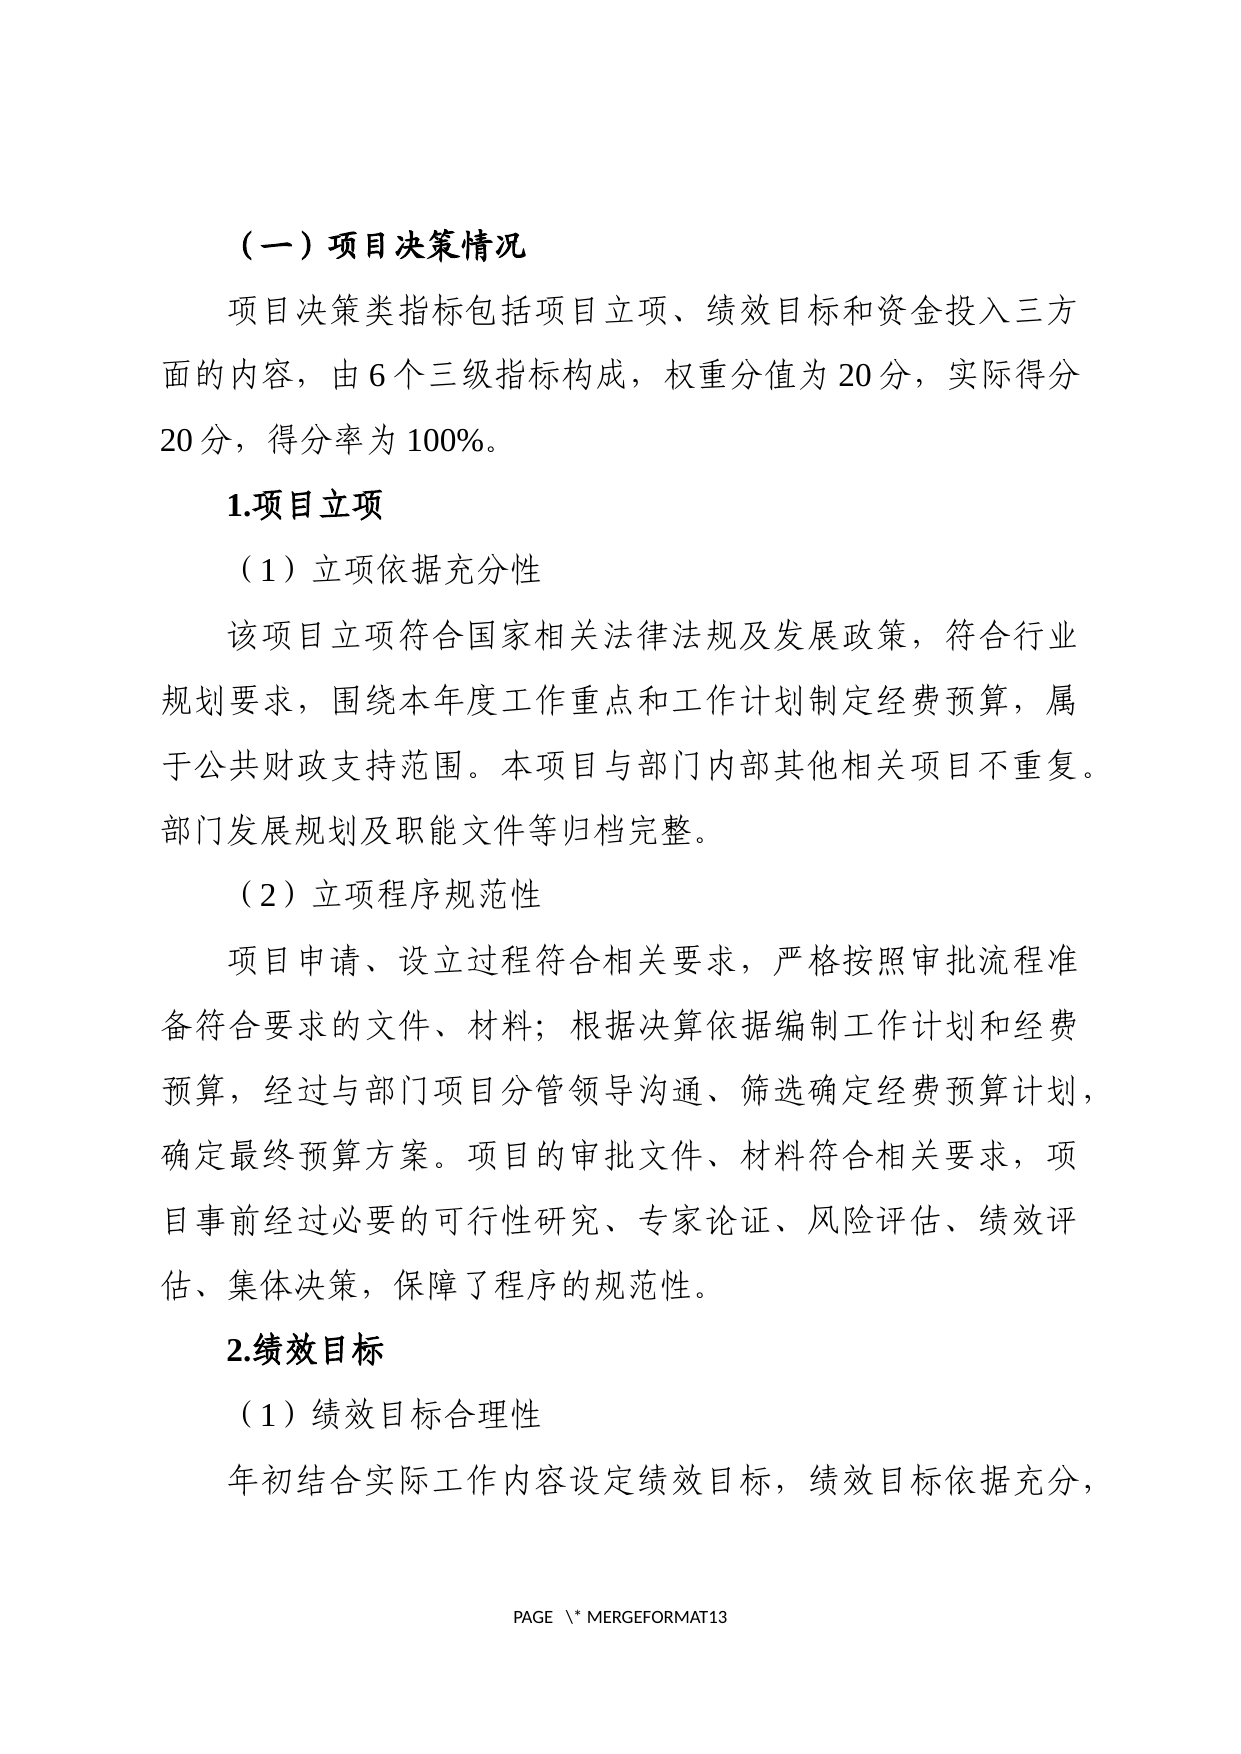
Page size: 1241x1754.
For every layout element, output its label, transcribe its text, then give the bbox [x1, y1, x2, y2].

text 项目决策类指标包括项目立项、绩效目标和资金投入三方面的内容，由6个三级指标构成，权重分值为20分，实际得分20分，得分率为100%。 [159, 276, 1081, 471]
text （1）立项依据充分性 [159, 536, 1081, 601]
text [159, 1446, 1081, 1511]
text （2）立项程序规范性 [159, 861, 1081, 926]
text 1.项目立项 [159, 471, 1081, 536]
text 项目申请、设立过程符合相关要求，严格按照审批流程准备符合要求的文件、材料；根据决算依据编制工作计划和经费预算，经过与部门项目分管领导沟通、筛选确定经费预算计划，确定最终预算方案。项目的审批文件、材料符合相关要求，项目事前经过必要的可行性研究、专家论证、风险评估、绩效评估、集体决策，保障了程序的规范性。 [159, 926, 1081, 1316]
text （1）绩效目标合理性 [159, 1381, 1081, 1446]
text 2.绩效目标 [159, 1316, 1081, 1381]
title （一）项目决策情况 [159, 211, 1081, 276]
text 该项目立项符合国家相关法律法规及发展政策，符合行业规划要求，围绕本年度工作重点和工作计划制定经费预算，属于公共财政支持范围。本项目与部门内部其他相关项目不重复。部门发展规划及职能文件等归档完整。 [159, 601, 1081, 861]
